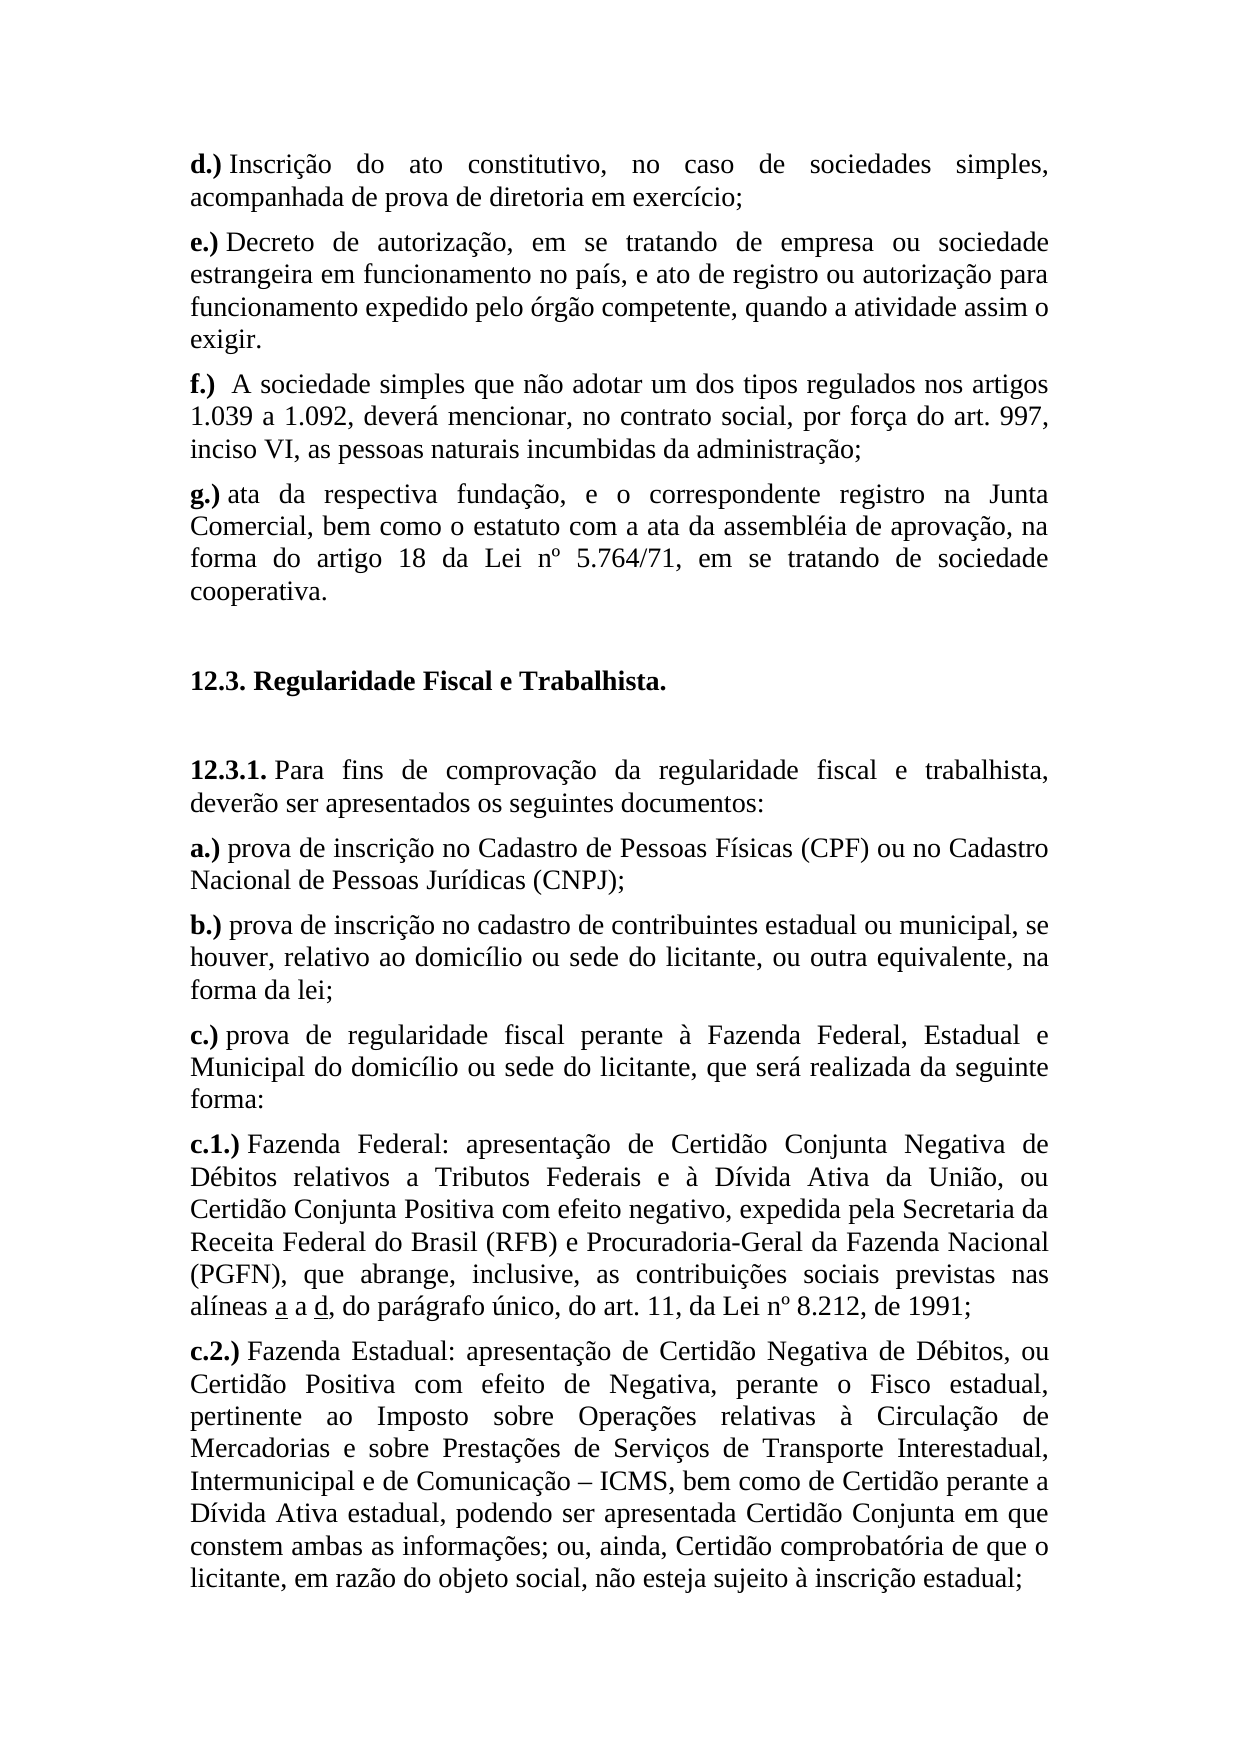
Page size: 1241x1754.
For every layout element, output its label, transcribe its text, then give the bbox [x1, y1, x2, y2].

text g.) ata da respectiva fundação, e o correspondente registro na Junta Comercial, bem como o estatuto com a ata da assembléia de aprovação, na forma do artigo 18 da Lei nº 5.764/71, em se tratando de sociedade cooperativa. [190, 477, 1051, 606]
text a.) prova de inscrição no Cadastro de Pessoas Físicas (CPF) ou no Cadastro Nacional de Pessoas Jurídicas (CNPJ); [190, 831, 1051, 896]
text d.) Inscrição do ato constitutivo, no caso de sociedades simples, acompanhada de prova de diretoria em exercício; [190, 148, 1051, 212]
text c.2.) Fazenda Estadual: apresentação de Certidão Negativa de Débitos, ou Certidão Positiva com efeito de Negativa, perante o Fisco estadual, pertinente ao Imposto sobre Operações relativas à Circulação de Mercadorias e sobre Prestações de Serviços de Transporte Interestadual, Intermunicipal e de Comunicação – ICMS, bem como de Certidão perante a Dívida Ativa estadual, podendo ser apresentada Certidão Conjunta em que constem ambas as informações; ou, ainda, Certidão comprobatória de que o licitante, em razão do objeto social, não esteja sujeito à inscrição estadual; [190, 1334, 1051, 1593]
text b.) prova de inscrição no cadastro de contribuintes estadual ou municipal, se houver, relativo ao domicílio ou sede do licitante, ou outra equivalente, na forma da lei; [190, 908, 1051, 1005]
text c.1.) Fazenda Federal: apresentação de Certidão Conjunta Negativa de Débitos relativos a Tributos Federais e à Dívida Ativa da União, ou Certidão Conjunta Positiva com efeito negativo, expedida pela Secretaria da Receita Federal do Brasil (RFB) e Procuradoria-Geral da Fazenda Nacional (PGFN), que abrange, inclusive, as contribuições sociais previstas nas alíneas a a d, do parágrafo único, do art. 11, da Lei nº 8.212, de 1991; [190, 1127, 1051, 1322]
text c.) prova de regularidade fiscal perante à Fazenda Federal, Estadual e Municipal do domicílio ou sede do licitante, que será realizada da seguinte forma: [190, 1018, 1051, 1115]
text e.) Decreto de autorização, em se tratando de empresa ou sociedade estrangeira em funcionamento no país, e ato de registro ou autorização para funcionamento expedido pelo órgão competente, quando a atividade assim o exigir. [190, 225, 1051, 354]
text f.) A sociedade simples que não adotar um dos tipos regulados nos artigos 1.039 a 1.092, deverá mencionar, no contrato social, por força do art. 997, inciso VI, as pessoas naturais incumbidas da administração; [190, 367, 1051, 464]
text 12.3.1. Para fins de comprovação da regularidade fiscal e trabalhista, deverão ser apresentados os seguintes documentos: [190, 753, 1051, 818]
text 12.3. Regularidade Fiscal e Trabalhista. [190, 664, 1051, 696]
